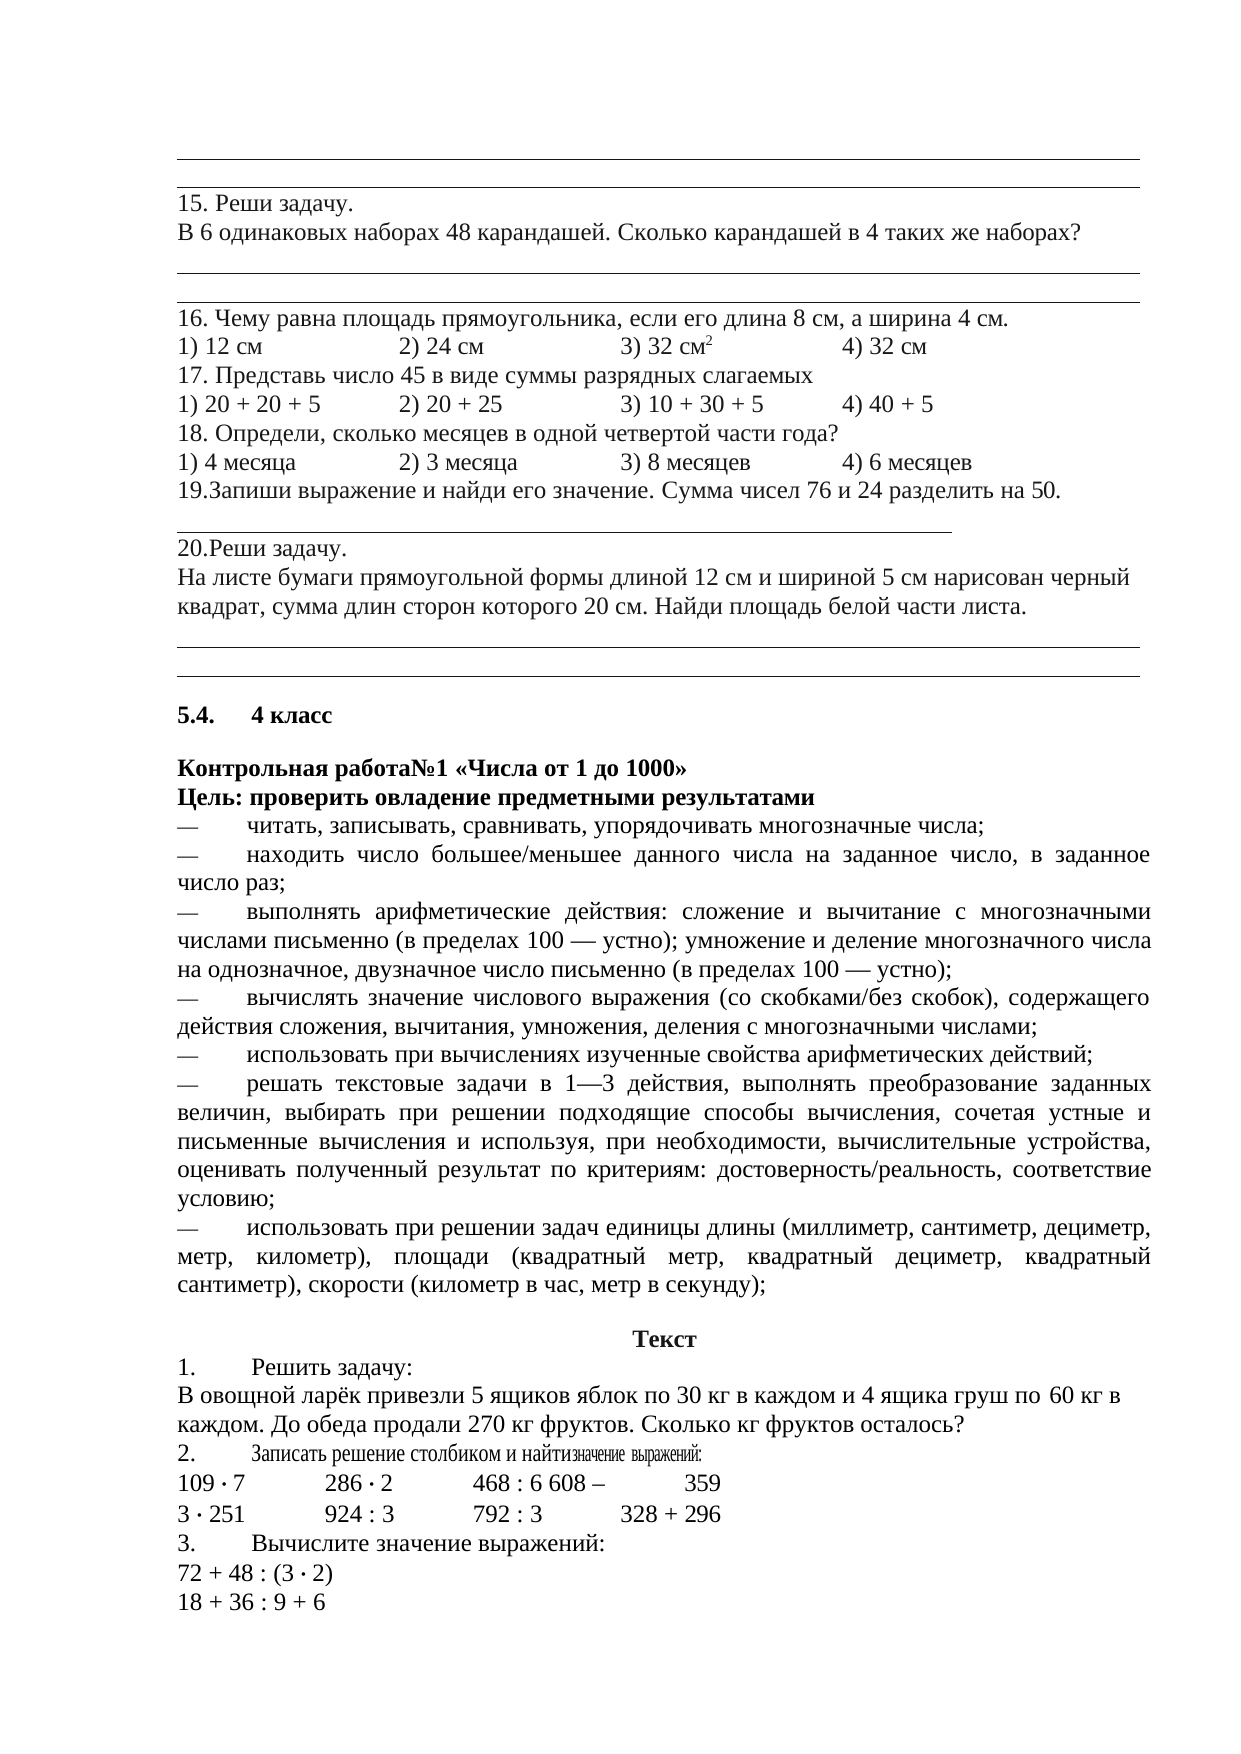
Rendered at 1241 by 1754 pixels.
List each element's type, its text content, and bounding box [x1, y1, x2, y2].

text 18 + 36 : 9 + 6 [177, 1589, 1196, 1615]
list Реши задачу. [177, 185, 1196, 217]
text В овощной ларёк привезли 5 ящиков яблок по 30 кг в каждом и 4 ящика груш по 60 кг в каждом. До обеда продали 270 кг фруктов. Сколько кг фруктов осталось? [177, 1381, 1151, 1437]
list Решить задачу: [177, 1353, 1196, 1381]
text В 6 одинаковых наборах 48 карандашей. Сколько карандашей в 4 таких же наборах? [177, 217, 1196, 245]
text 1) 4 месяца 2) 3 месяца 3) 8 месяцев 4) 6 месяцев [177, 447, 1196, 476]
list Определи, сколько месяцев в одной четвертой части года? [177, 418, 1196, 447]
text Текст [172, 1324, 1157, 1353]
list 4 класс [177, 700, 1196, 728]
list Запиши выражение и найди его значение. Сумма чисел 76 и 24 разделить на 50. [177, 476, 1196, 504]
list решать текстовые задачи в 1—3 действия, выполнять преобразование заданных величин, выбирать при решении подходящие способы вычисления, сочетая устные и письменные вычисления и используя, при необходимости, вычислительные устройства, оценивать полученный результат по критериям: достоверность/реальность, соответствие условию; [177, 1068, 1152, 1212]
list Представь число 45 в виде суммы разрядных слагаемых [177, 361, 1196, 389]
list использовать при вычислениях изученные свойства арифметических действий; [177, 1040, 1196, 1068]
text 1) 20 + 20 + 5 2) 20 + 25 3) 10 + 30 + 5 4) 40 + 5 [177, 389, 1196, 418]
text Цель: проверить овладение предметными результатами [177, 782, 1196, 811]
list Вычислите значение выражений: 72 + 48 : (3 · 2) [177, 1528, 606, 1588]
list вычислять значение числового выражения (со скобками/без скобок), содержащего действия сложения, вычитания, умножения, деления с многозначными числами; [177, 982, 1151, 1040]
list Реши задачу. [177, 530, 1196, 562]
list использовать при решении задач единицы длины (миллиметр, сантиметр, дециметр, метр, километр), площади (квадратный метр, квадратный дециметр, квадратный сантиметр), скорости (километр в час, метр в секунду); [177, 1212, 1152, 1298]
text На листе бумаги прямоугольной формы длиной 12 см и шириной 5 см нарисован черный квадрат, сумма длин сторон которого 20 см. Найди площадь белой части листа. [177, 562, 1196, 619]
text Контрольная работа№1 «Числа от 1 до 1000» [177, 753, 1196, 782]
list Чему равна площадь прямоугольника, если его длина 8 см, а ширина 4 см. [177, 300, 1196, 332]
list находить число большее/меньшее данного числа на заданное число, в заданное число раз; [177, 839, 1151, 896]
list читать, записывать, сравнивать, упорядочивать многозначные числа; [177, 811, 1196, 839]
text 1) 12 см 2) 24 см 3) 32 см2 4) 32 см [177, 332, 1196, 361]
list выполнять арифметические действия: сложение и вычитание с многозначными числами письменно (в пределах 100 — устно); умножение и деление многозначного числа на однозначное, двузначное число письменно (в пределах 100 — устно); [177, 896, 1152, 982]
text 3 · 251 924 : 3 792 : 3 328 + 296 [177, 1499, 1196, 1528]
list Записать решение столбиком и найти значение выражений: 109 · 7 286 · 2 468 : 6 608 – 359 [177, 1438, 888, 1498]
